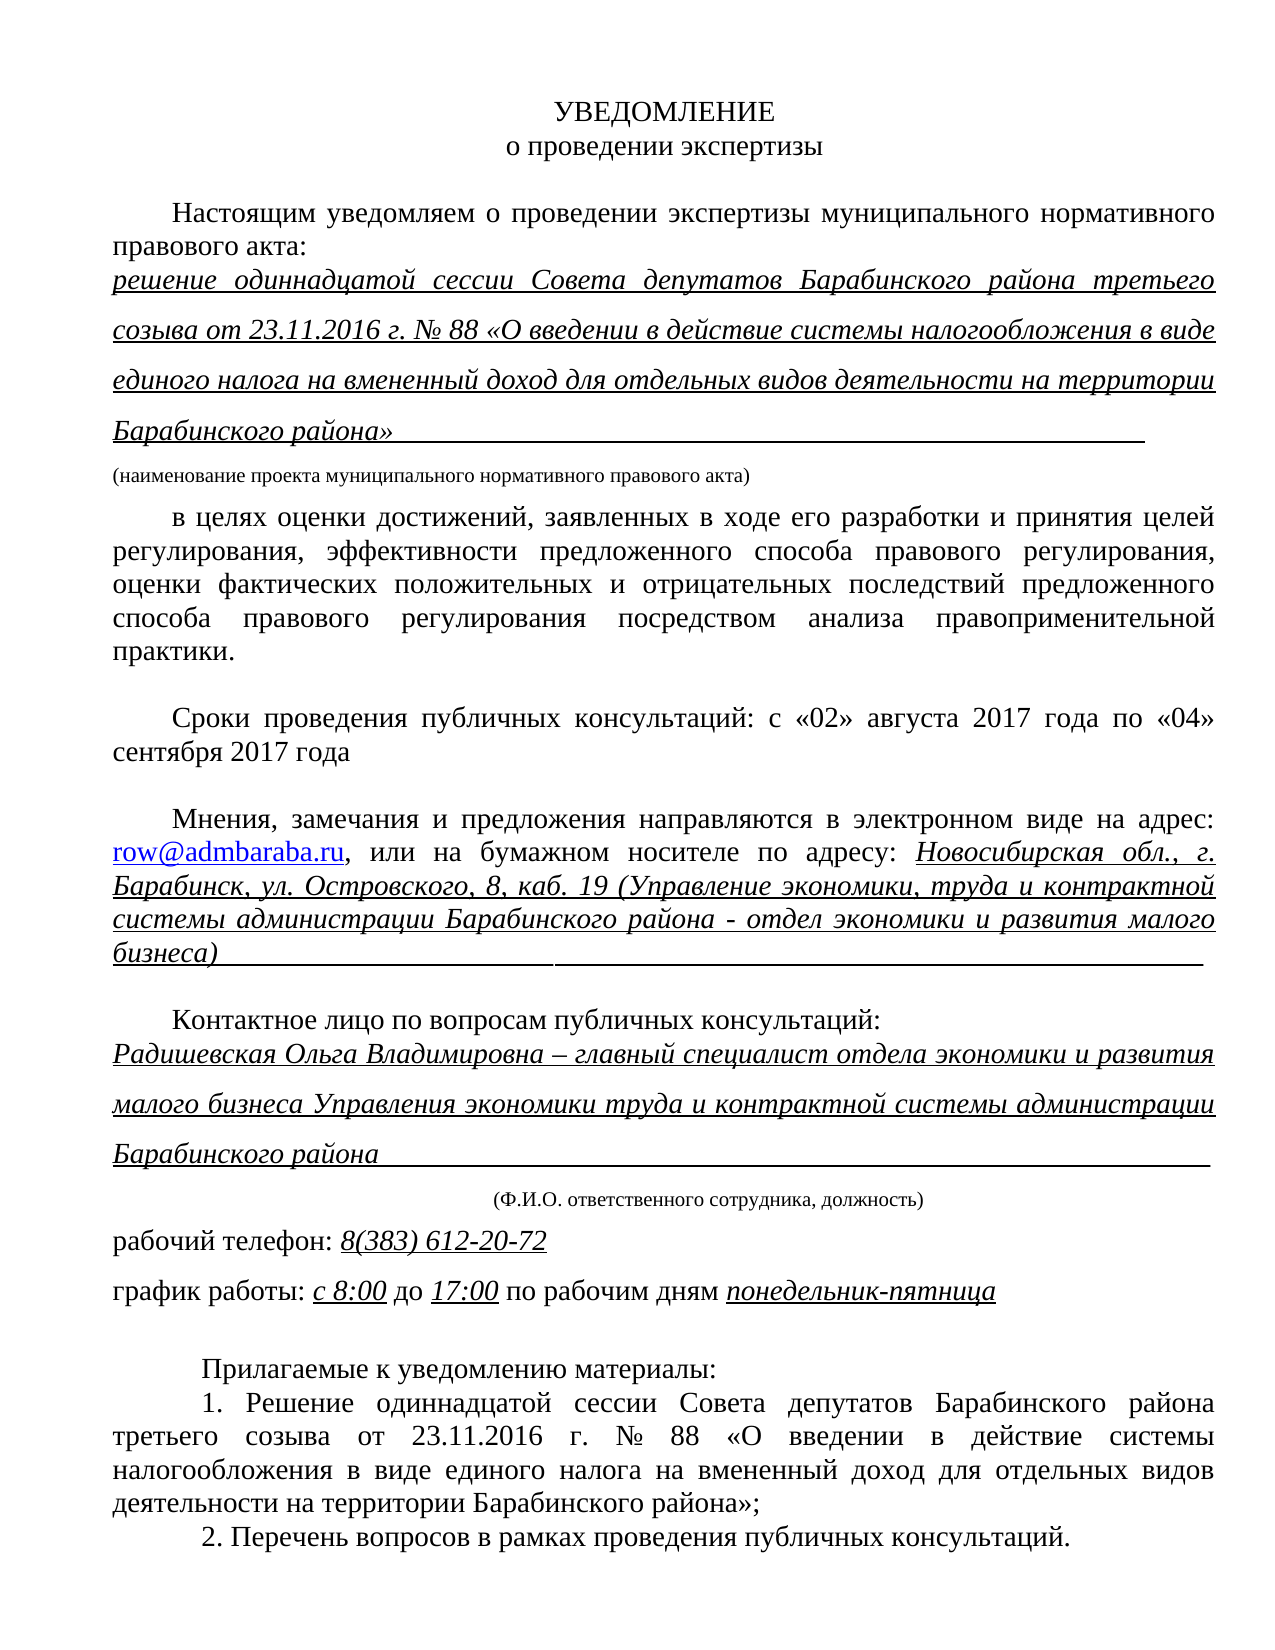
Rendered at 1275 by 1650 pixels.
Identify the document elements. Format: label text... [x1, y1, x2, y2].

text (Ф.И.О. ответственного сотрудника, должность) [112, 1187, 1216, 1211]
text решение одиннадцатой сессии Совета депутатов Барабинского района третьего созыва от 23.11.2016 г. № 88 «О введении в действие системы налогообложения в виде единого налога на вмененный доход для отдельных видов деятельности на территории Барабинского района» [112, 293, 1216, 341]
text Настоящим уведомляем о проведении экспертизы муниципального нормативного правового акта: [112, 195, 1216, 262]
text 1. Решение одиннадцатой сессии Совета депутатов Барабинского района третьего созыва от 23.11.2016 г. № 88 «О введении в действие системы налогообложения в виде единого налога на вмененный доход для отдельных видов деятельности на территории Барабинского района»; [112, 1385, 1216, 1519]
text график работы: с 8:00 до 17:00 по рабочим дням понедельник-пятница [112, 1273, 1216, 1307]
text Радишевская Ольга Владимировна – главный специалист отдела экономики и развития малого бизнеса Управления экономики труда и контрактной системы администрации Барабинского района_________________________________________________________ [112, 1036, 1216, 1115]
text решение одиннадцатой сессии Совета депутатов Барабинского района третьего созыва от 23.11.2016 г. № 88 «О введении в действие системы налогообложения в виде единого налога на вмененный доход для отдельных видов деятельности на территории Барабинского района» [112, 392, 1216, 446]
text Мнения, замечания и предложения направляются в электронном виде на адрес: row@admbaraba.ru, или на бумажном носителе по адресу: Новосибирская обл., г. Барабинск, ул. Островского, 8, каб. 19 (Управление экономики, труда и контрактной системы администрации Барабинского района - отдел экономики и развития малого бизнеса) __________ ____ [112, 801, 1216, 897]
text рабочий телефон: 8(383) 612-20-72 [112, 1223, 1216, 1256]
text в целях оценки достижений, заявленных в ходе его разработки и принятия целей регулирования, эффективности предложенного способа правового регулирования, оценки фактических положительных и отрицательных последствий предложенного способа правового регулирования посредством анализа правоприменительной практики. [112, 499, 1216, 667]
text Мнения, замечания и предложения направляются в электронном виде на адрес: row@admbaraba.ru, или на бумажном носителе по адресу: Новосибирская обл., г. Барабинск, ул. Островского, 8, каб. 19 (Управление экономики, труда и контрактной системы администрации Барабинского района - отдел экономики и развития малого бизнеса) __________ ____ [112, 898, 1216, 931]
text Прилагаемые к уведомлению материалы: [112, 1351, 1216, 1385]
text Сроки проведения публичных консультаций: с «02» августа 2017 года по «04» сентября 2017 года [112, 700, 1216, 767]
text Мнения, замечания и предложения направляются в электронном виде на адрес: row@admbaraba.ru, или на бумажном носителе по адресу: Новосибирская обл., г. Барабинск, ул. Островского, 8, каб. 19 (Управление экономики, труда и контрактной системы администрации Барабинского района - отдел экономики и развития малого бизнеса) __________ ____ [112, 932, 1216, 969]
text Контактное лицо по вопросам публичных консультаций: [112, 1002, 1216, 1036]
text 2. Перечень вопросов в рамках проведения публичных консультаций. [112, 1519, 1216, 1553]
text УВЕДОМЛЕНИЕ [112, 94, 1216, 128]
text (наименование проекта муниципального нормативного правового акта) [112, 463, 1216, 487]
text Радишевская Ольга Владимировна – главный специалист отдела экономики и развития малого бизнеса Управления экономики труда и контрактной системы администрации Барабинского района_________________________________________________________ [112, 1116, 1216, 1170]
text решение одиннадцатой сессии Совета депутатов Барабинского района третьего созыва от 23.11.2016 г. № 88 «О введении в действие системы налогообложения в виде единого налога на вмененный доход для отдельных видов деятельности на территории Барабинского района» [112, 342, 1216, 391]
text решение одиннадцатой сессии Совета депутатов Барабинского района третьего созыва от 23.11.2016 г. № 88 «О введении в действие системы налогообложения в виде единого налога на вмененный доход для отдельных видов деятельности на территории Барабинского района» [112, 262, 1216, 291]
text о проведении экспертизы [112, 128, 1216, 161]
